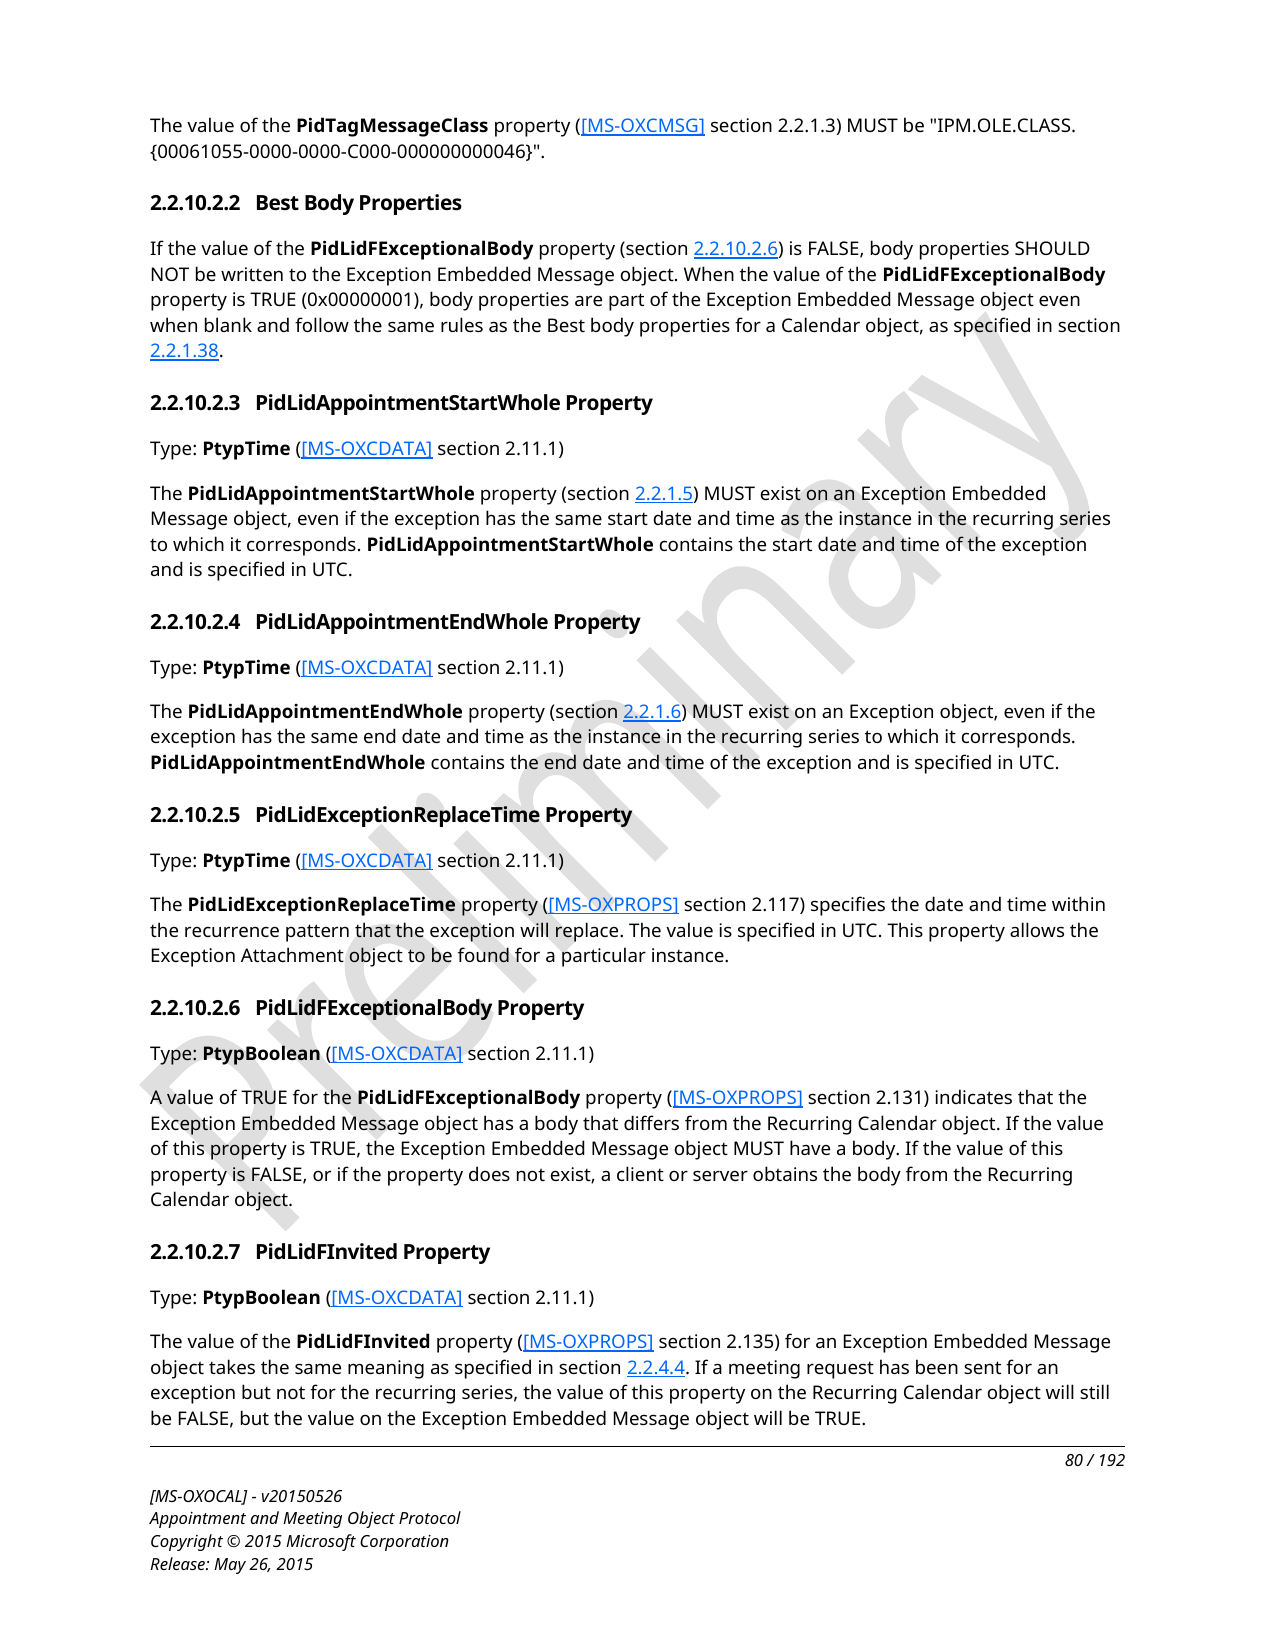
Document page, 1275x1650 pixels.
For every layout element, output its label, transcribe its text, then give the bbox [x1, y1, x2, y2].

subtitle PidLidFInvited Property [150, 1237, 1125, 1265]
subtitle PidLidAppointmentStartWhole Property [150, 388, 1125, 417]
text Type: PtypBoolean ([MS-OXCDATA] section 2.11.1) [150, 1040, 1125, 1066]
text Type: PtypTime ([MS-OXCDATA] section 2.11.1) [150, 654, 1125, 679]
subtitle PidLidAppointmentEndWhole Property [150, 607, 1125, 635]
text The value of the PidLidFInvited property ([MS-OXPROPS] section 2.135) for an Exception Embedded Message object takes the same meaning as specified in section 2.2.4.4. If a meeting request has been sent for an exception but not for the recurring series, the value of this property on the Recurring Calendar object will still be FALSE, but the value on the Exception Embedded Message object will be TRUE. [150, 1328, 1125, 1431]
text A value of TRUE for the PidLidFExceptionalBody property ([MS-OXPROPS] section 2.131) indicates that the Exception Embedded Message object has a body that differs from the Recurring Calendar object. If the value of this property is TRUE, the Exception Embedded Message object MUST have a body. If the value of this property is FALSE, or if the property does not exist, a client or server obtains the body from the Recurring Calendar object. [150, 1084, 1125, 1212]
subtitle Best Body Properties [150, 188, 1125, 217]
text Type: PtypTime ([MS-OXCDATA] section 2.11.1) [150, 847, 1125, 873]
text The PidLidExceptionReplaceTime property ([MS-OXPROPS] section 2.117) specifies the date and time within the recurrence pattern that the exception will replace. The value is specified in UTC. This property allows the Exception Attachment object to be found for a particular instance. [150, 891, 1125, 968]
subtitle PidLidExceptionReplaceTime Property [150, 800, 1125, 828]
text Type: PtypBoolean ([MS-OXCDATA] section 2.11.1) [150, 1284, 1125, 1310]
text The value of the PidTagMessageClass property ([MS-OXCMSG] section 2.2.1.3) MUST be "IPM.OLE.CLASS.{00061055-0000-0000-C000-000000000046}". [150, 112, 1125, 163]
text Type: PtypTime ([MS-OXCDATA] section 2.11.1) [150, 436, 1125, 461]
text The PidLidAppointmentStartWhole property (section 2.2.1.5) MUST exist on an Exception Embedded Message object, even if the exception has the same start date and time as the instance in the recurring series to which it corresponds. PidLidAppointmentStartWhole contains the start date and time of the exception and is specified in UTC. [150, 480, 1125, 582]
text The PidLidAppointmentEndWhole property (section 2.2.1.6) MUST exist on an Exception object, even if the exception has the same end date and time as the instance in the recurring series to which it corresponds. PidLidAppointmentEndWhole contains the end date and time of the exception and is specified in UTC. [150, 698, 1125, 775]
subtitle PidLidFExceptionalBody Property [150, 993, 1125, 1021]
text If the value of the PidLidFExceptionalBody property (section 2.2.10.2.6) is FALSE, body properties SHOULD NOT be written to the Exception Embedded Message object. When the value of the PidLidFExceptionalBody property is TRUE (0x00000001), body properties are part of the Exception Embedded Message object even when blank and follow the same rules as the Best body properties for a Calendar object, as specified in section 2.2.1.38. [150, 236, 1125, 363]
